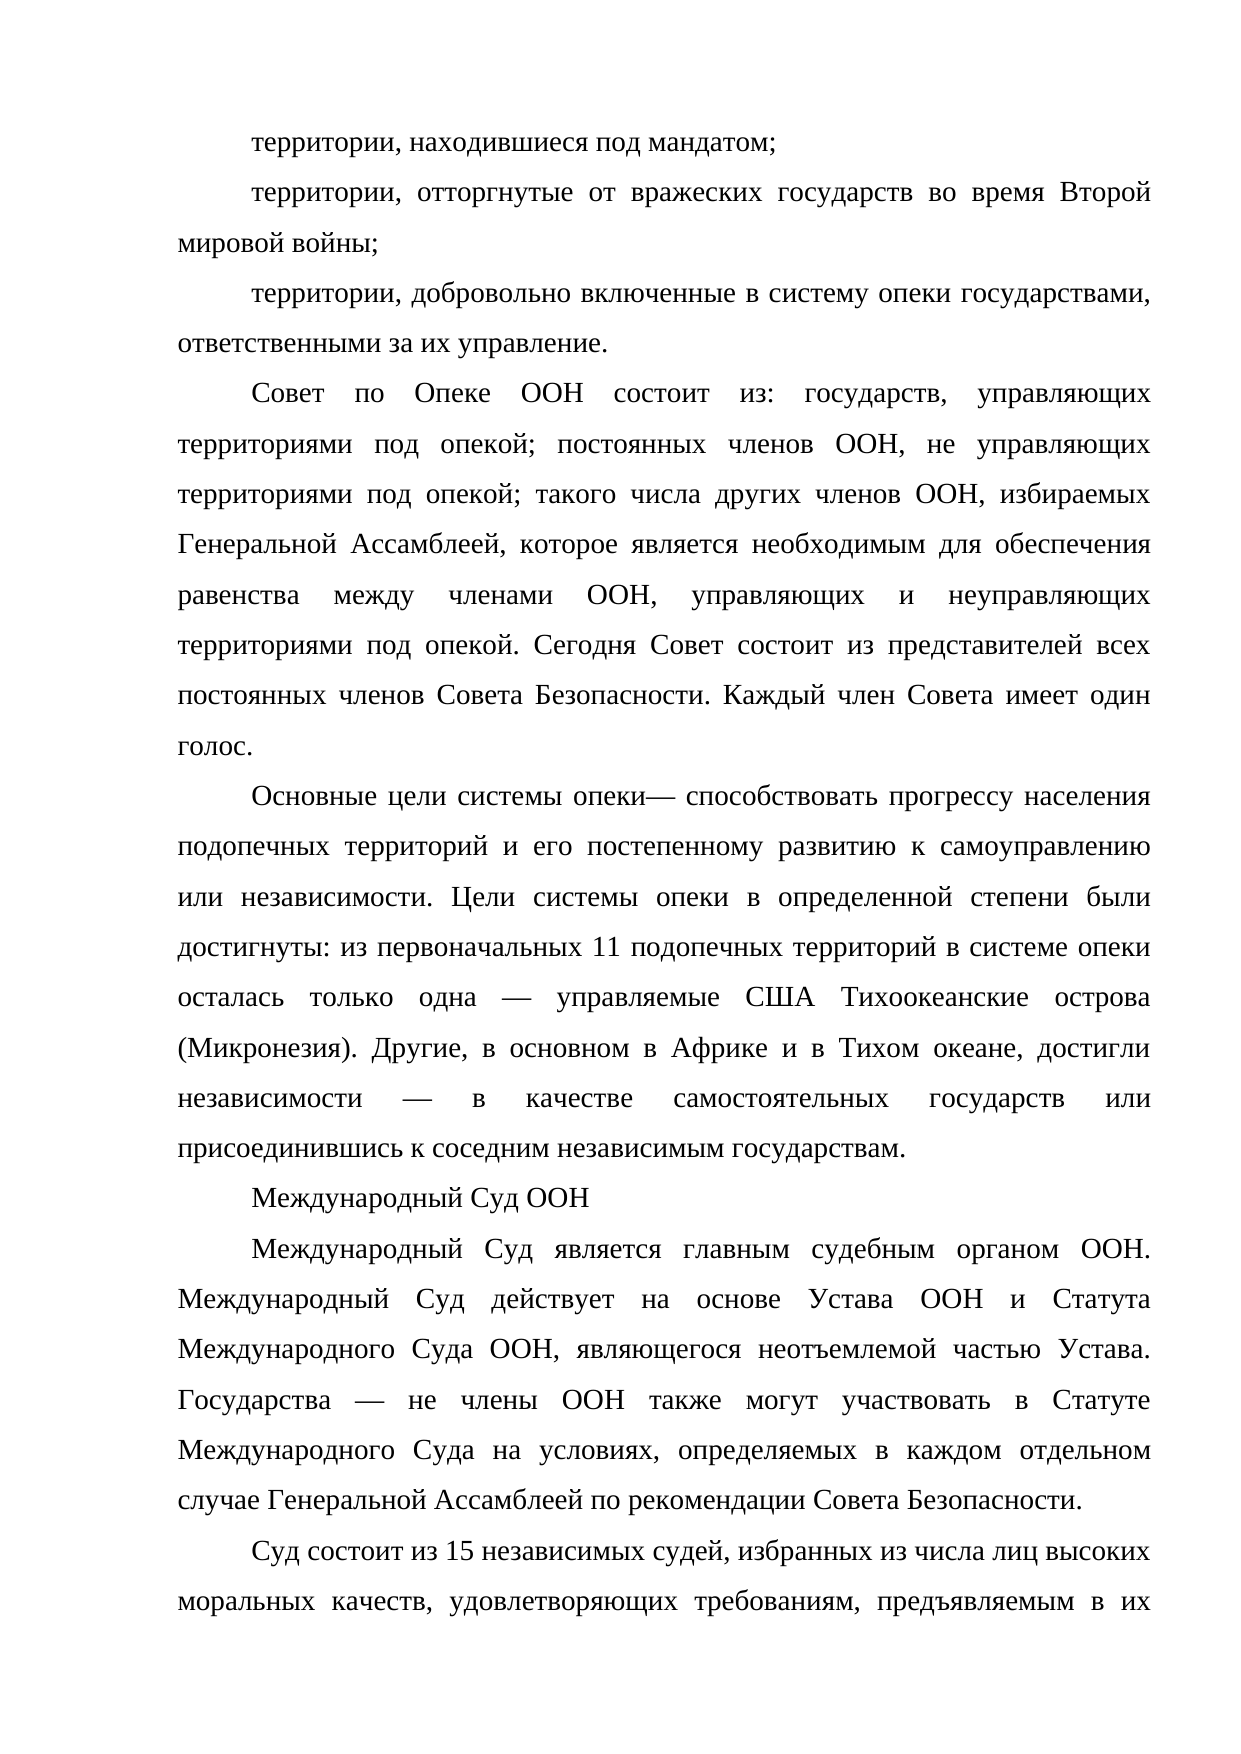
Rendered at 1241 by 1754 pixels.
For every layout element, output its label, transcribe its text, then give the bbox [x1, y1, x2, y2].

text Международный Суд является главным судебным органом ООН. Международный Суд действует на основе Устава ООН и Статута Международного Суда ООН, являющегося неотъемлемой частью Устава. Государства — не члены ООН также могут участвовать в Статуте Международного Суда на условиях, определяемых в каждом отдельном случае Генеральной Ассамблеей по рекомендации Совета Безопасности. [177, 1231, 1152, 1516]
text Совет по Опеке ООН состоит из: государств, управляющих территориями под опекой; постоянных членов ООН, не управляющих территориями под опекой; такого числа других членов ООН, избираемых Генеральной Ассамблеей, которое является необходимым для обеспечения равенства между членами ООН, управляющих и неуправляющих территориями под опекой. Сегодня Совет состоит из представителей всех постоянных членов Совета Безопасности. Каждый член Совета имеет один голос. [177, 376, 1152, 761]
text территории, добровольно включенные в систему опеки государствами, ответственными за их управление. [177, 275, 1152, 359]
text территории, отторгнутые от вражеских государств во время Второй мировой войны; [177, 174, 1152, 258]
text Международный Суд ООН [177, 1181, 1152, 1214]
text территории, находившиеся под мандатом; [177, 124, 1152, 158]
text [177, 1533, 1152, 1617]
text Основные цели системы опеки— способствовать прогрессу населения подопечных территорий и его постепенному развитию к самоуправлению или независимости. Цели системы опеки в определенной степени были достигнуты: из первоначальных 11 подопечных территорий в системе опеки осталась только одна — управляемые США Тихоокеанские острова (Микронезия). Другие, в основном в Африке и в Тихом океане, достигли независимости — в качестве самостоятельных государств или присоединившись к соседним независимым государствам. [177, 778, 1152, 1164]
